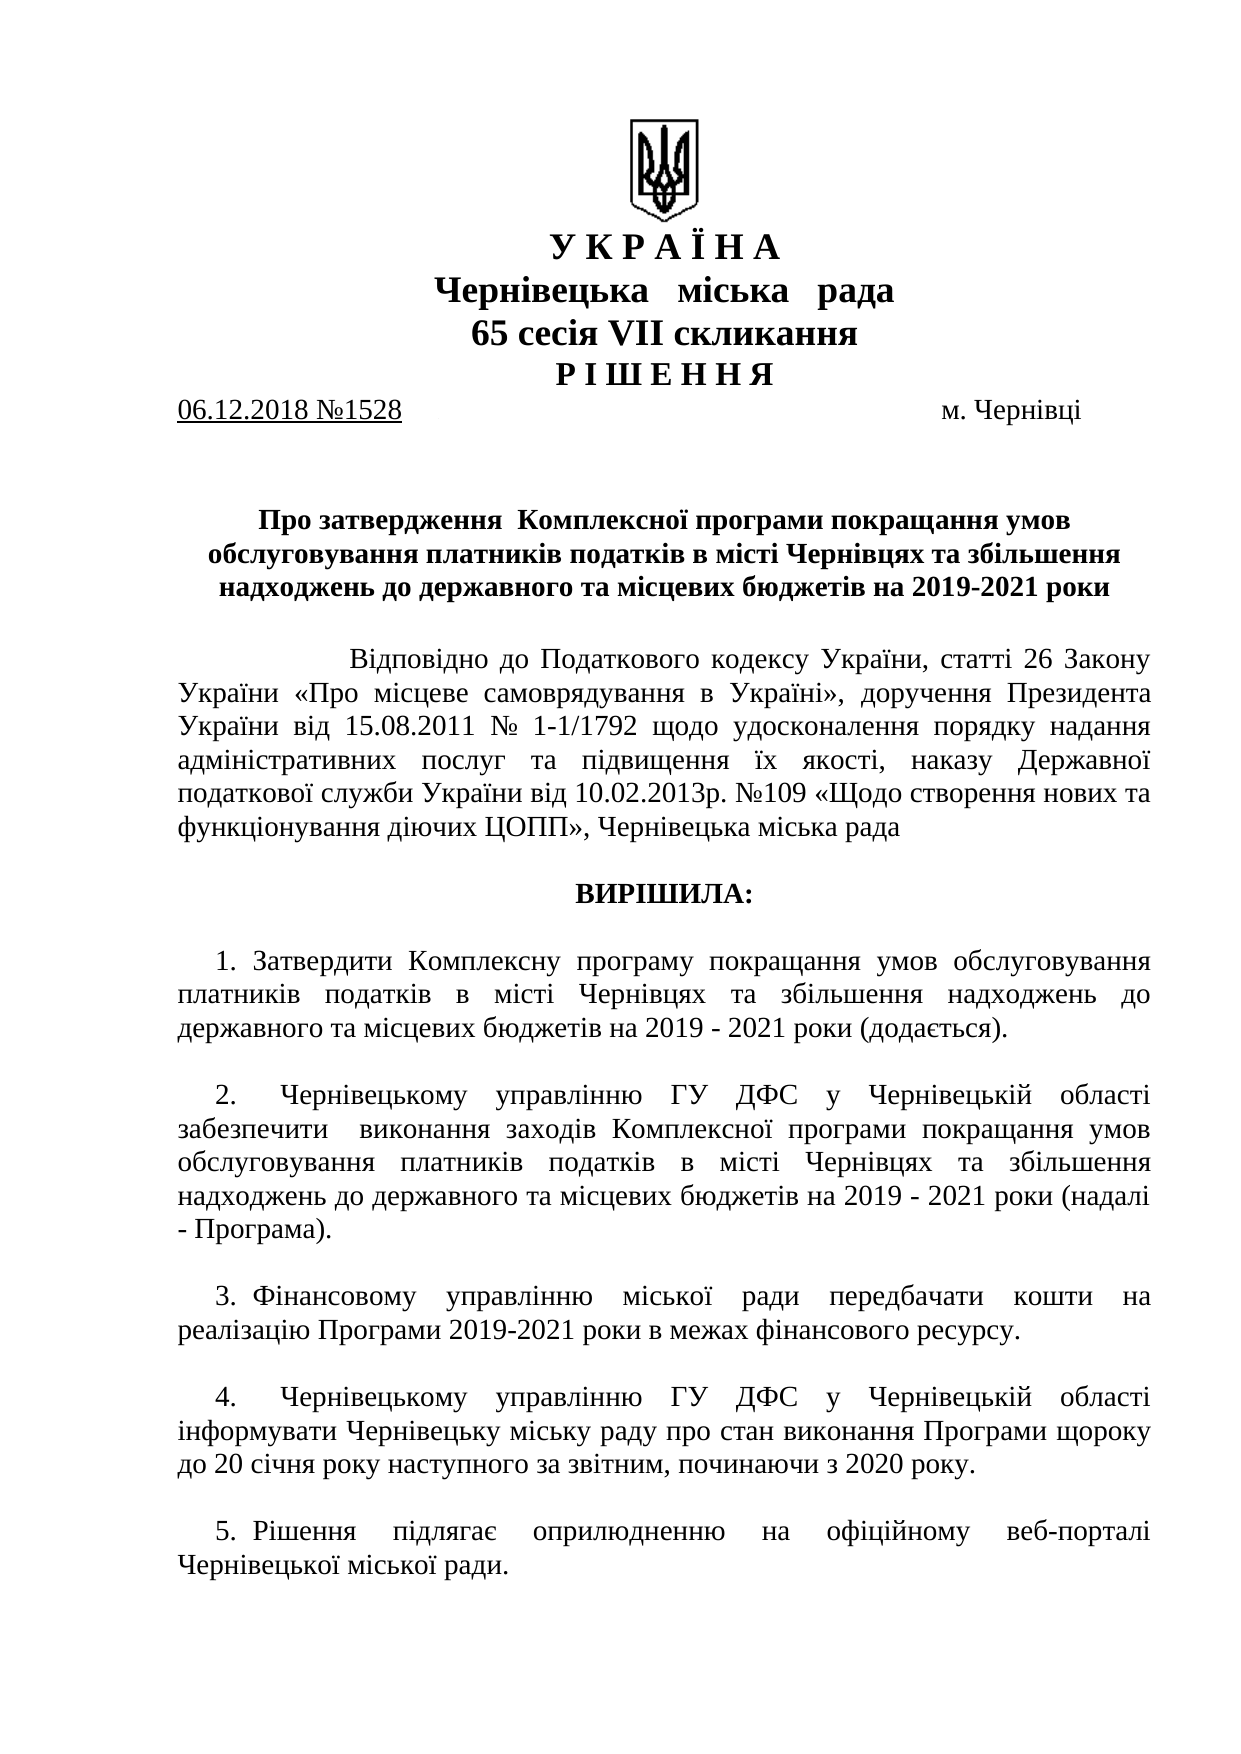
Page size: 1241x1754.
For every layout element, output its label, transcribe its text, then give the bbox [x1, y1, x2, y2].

text 06.12.2018 №1528 . м. Чернівці [177, 392, 1152, 426]
list Затвердити Комплексну програму покращання умов обслуговування платників податків в місті Чернівцях та збільшення надходжень до державного та місцевих бюджетів на 2019 - 2021 роки (додається). [177, 943, 1152, 1044]
text Відповідно до Податкового кодексу України, статті 26 Закону України «Про місцеве самоврядування в Україні», доручення Президента України від 15.08.2011 № 1-1/1792 щодо удосконалення порядку надання адміністративних послуг та підвищення їх якості, наказу Державної податкової служби України від 10.02.2013р. №109 «Щодо створення нових та функціонування діючих ЦОПП», Чернівецька міська рада [177, 641, 1152, 842]
list Фінансовому управлінню міської ради передбачати кошти на реалізацію Програми 2019-2021 роки в межах фінансового ресурсу. [177, 1278, 1152, 1346]
subtitle 65 сесія VII скликання [177, 311, 1152, 354]
text Про затвердження Комплексної програми покращання умов обслуговування платників податків в місті Чернівцях та збільшення надходжень до державного та місцевих бюджетів на 2019-2021 роки [177, 502, 1152, 603]
list Рішення підлягає оприлюдненню на офіційному веб-порталі Чернівецької міської ради. [177, 1513, 1152, 1580]
list Чернівецькому управлінню ГУ ДФС у Чернівецькій області інформувати Чернівецьку міську раду про стан виконання Програми щороку до 20 січня року наступного за звітним, починаючи з 2020 року. [177, 1379, 1152, 1480]
picture [629, 118, 700, 225]
text У К Р А Ї Н А [177, 224, 1152, 267]
list Чернівецькому управлінню ГУ ДФС у Чернівецькій області забезпечити виконання заходів Комплексної програми покращання умов обслуговування платників податків в місті Чернівцях та збільшення надходжень до державного та місцевих бюджетів на 2019 - 2021 роки (надалі - Програма). [177, 1077, 1152, 1245]
subtitle Р І Ш Е Н Н Я [177, 354, 1152, 392]
text ВИРІШИЛА: [177, 876, 1152, 909]
subtitle Чернівецька міська рада [177, 267, 1152, 311]
